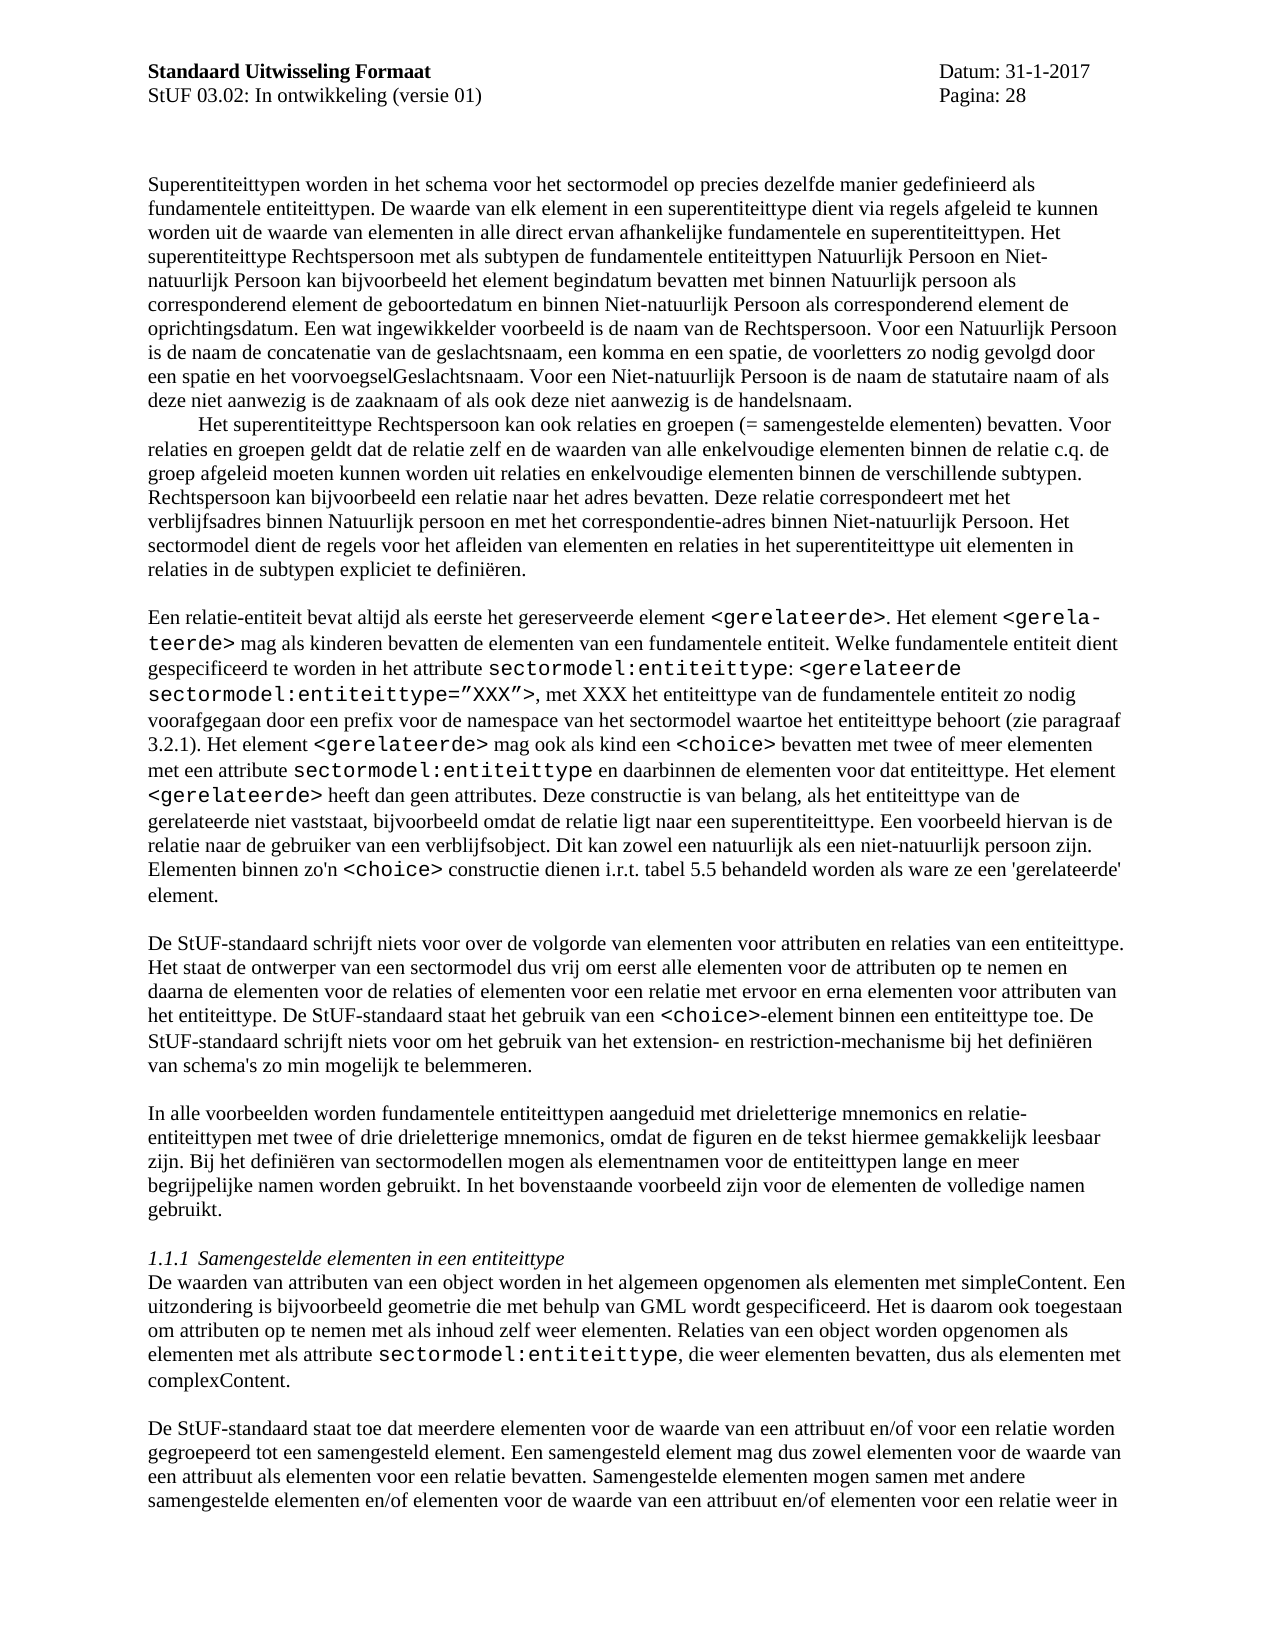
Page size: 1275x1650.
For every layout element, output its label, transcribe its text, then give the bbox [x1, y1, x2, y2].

text De StUF-standaard schrijft niets voor over de volgorde van elementen voor attributen en relaties van een entiteittype. Het staat de ontwerper van een sectormodel dus vrij om eerst alle elementen voor de attributen op te nemen en daarna de elementen voor de relaties of elementen voor een relatie met ervoor en erna elementen voor attributen van het entiteittype. De StUF-standaard staat het gebruik van een <choice>-element binnen een entiteittype toe. De StUF-standaard schrijft niets voor om het gebruik van het extension- en restriction-mechanisme bij het definiëren van schema's zo min mogelijk te belemmeren. [148, 931, 1127, 1077]
text Superentiteittypen worden in het schema voor het sectormodel op precies dezelfde manier gedefinieerd als fundamentele entiteittypen. De waarde van elk element in een superentiteittype dient via regels afgeleid te kunnen worden uit de waarde van elementen in alle direct ervan afhankelijke fundamentele en superentiteittypen. Het superentiteittype Rechtspersoon met als subtypen de fundamentele entiteittypen Natuurlijk Persoon en Niet-natuurlijk Persoon kan bijvoorbeeld het element begindatum bevatten met binnen Natuurlijk persoon als corresponderend element de geboortedatum en binnen Niet-natuurlijk Persoon als corresponderend element de oprichtingsdatum. Een wat ingewikkelder voorbeeld is de naam van de Rechtspersoon. Voor een Natuurlijk Persoon is de naam de concatenatie van de geslachtsnaam, een komma en een spatie, de voorletters zo nodig gevolgd door een spatie en het voorvoegselGeslachtsnaam. Voor een Niet-natuurlijk Persoon is de naam de statutaire naam of als deze niet aanwezig is de zaaknaam of als ook deze niet aanwezig is de handelsnaam. [148, 172, 1127, 412]
subtitle Samengestelde elementen in een entiteittype [148, 1246, 1127, 1269]
text Het superentiteittype Rechtspersoon kan ook relaties en groepen (= samengestelde elementen) bevatten. Voor relaties en groepen geldt dat de relatie zelf en de waarden van alle enkelvoudige elementen binnen de relatie c.q. de groep afgeleid moeten kunnen worden uit relaties en enkelvoudige elementen binnen de verschillende subtypen. Rechtspersoon kan bijvoorbeeld een relatie naar het adres bevatten. Deze relatie correspondeert met het verblijfsadres binnen Natuurlijk persoon en met het correspondentie-adres binnen Niet-natuurlijk Persoon. Het sectormodel dient de regels voor het afleiden van elementen en relaties in het superentiteittype uit elementen in relaties in de subtypen expliciet te definiëren. [148, 412, 1127, 581]
text De waarden van attributen van een object worden in het algemeen opgenomen als elementen met simpleContent. Een uitzondering is bijvoorbeeld geometrie die met behulp van GML wordt gespecificeerd. Het is daarom ook toegestaan om attributen op te nemen met als inhoud zelf weer elementen. Relaties van een object worden opgenomen als elementen met als attribute sectormodel:entiteittype, die weer elementen bevatten, dus als elementen met complexContent. [148, 1269, 1127, 1392]
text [148, 1416, 1127, 1512]
text In alle voorbeelden worden fundamentele entiteittypen aangeduid met drieletterige mnemonics en relatie-entiteittypen met twee of drie drieletterige mnemonics, omdat de figuren en de tekst hiermee gemakkelijk leesbaar zijn. Bij het definiëren van sectormodellen mogen als elementnamen voor de entiteittypen lange en meer begrijpelijke namen worden gebruikt. In het bovenstaande voorbeeld zijn voor de elementen de volledige namen gebruikt. [148, 1101, 1127, 1221]
text Een relatie-entiteit bevat altijd als eerste het gereserveerde element <gerelateerde>. Het element <gerelateerde> mag als kinderen bevatten de elementen van een fundamentele entiteit. Welke fundamentele entiteit dient gespecificeerd te worden in het attribute sectormodel:entiteittype: <gerelateerde sectormodel:entiteittype=”XXX”>, met XXX het entiteittype van de fundamentele entiteit zo nodig voorafgegaan door een prefix voor de namespace van het sectormodel waartoe het entiteittype behoort (zie paragraaf 3.2.1). Het element <gerelateerde> mag ook als kind een <choice> bevatten met twee of meer elementen met een attribute sectormodel:entiteittype en daarbinnen de elementen voor dat entiteittype. Het element <gerelateerde> heeft dan geen attributes. Deze constructie is van belang, als het entiteittype van de gerelateerde niet vaststaat, bijvoorbeeld omdat de relatie ligt naar een superentiteittype. Een voorbeeld hiervan is de relatie naar de gebruiker van een verblijfsobject. Dit kan zowel een natuurlijk als een niet-natuurlijk persoon zijn. Elementen binnen zo'n <choice> constructie dienen i.r.t. tabel 5.5 behandeld worden als ware ze een 'gerelateerde' element. [148, 605, 1127, 907]
